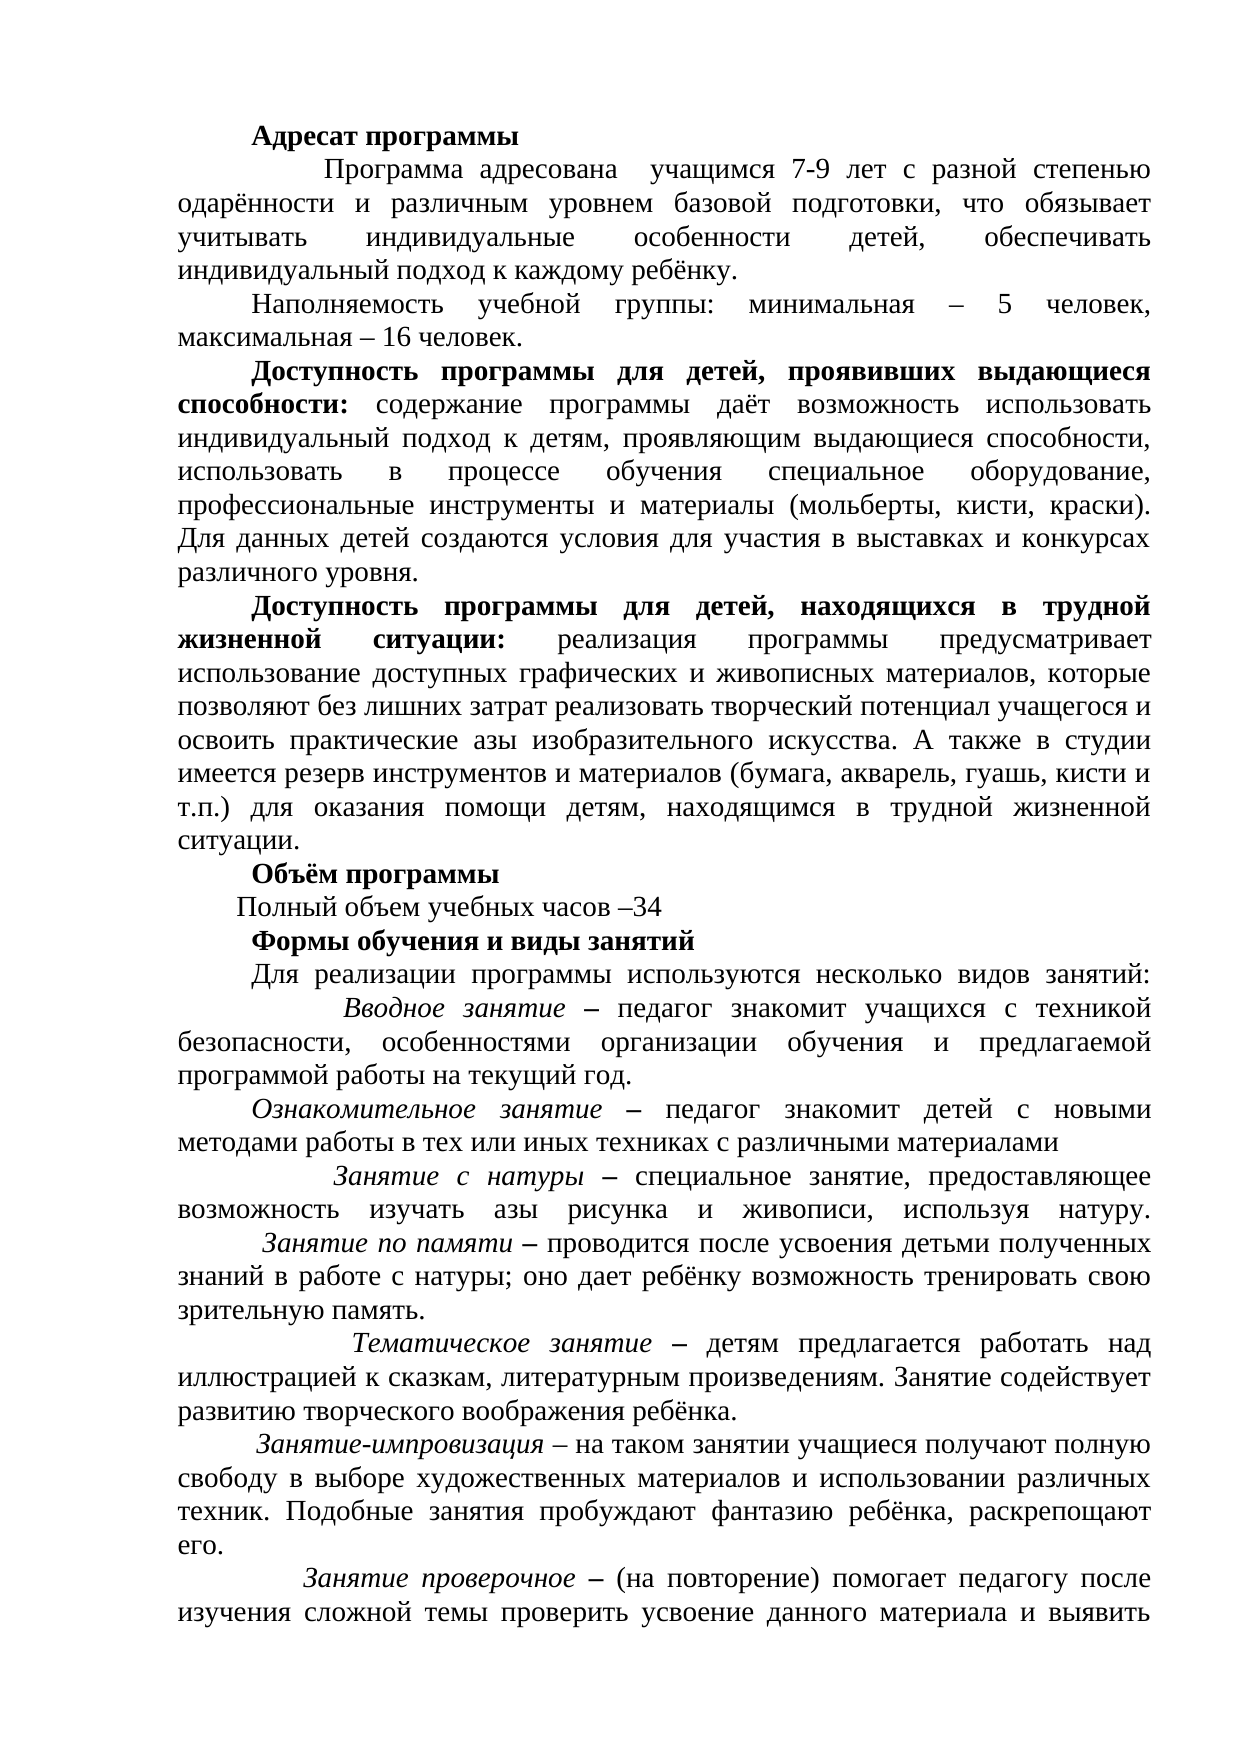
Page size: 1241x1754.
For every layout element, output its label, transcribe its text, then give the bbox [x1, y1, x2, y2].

text Доступность программы для детей, находящихся в трудной жизненной ситуации: реализация программы предусматривает использование доступных графических и живописных материалов, которые позволяют без лишних затрат реализовать творческий потенциал учащегося и освоить практические азы изобразительного искусства. А также в студии имеется резерв инструментов и материалов (бумага, акварель, гуашь, кисти и т.п.) для оказания помощи детям, находящимся в трудной жизненной ситуации. [177, 588, 1152, 856]
text Для реализации программы используются несколько видов занятий: Вводное занятие – педагог знакомит учащихся с техникой безопасности, особенностями организации обучения и предлагаемой программой работы на текущий год. [177, 957, 1152, 1091]
text Объём программы [177, 856, 1152, 889]
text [177, 1091, 1152, 1627]
text Полный объем учебных часов –34 [177, 889, 1152, 923]
text Адресат программы Программа адресована учащимся 7-9 лет с разной степенью одарённости и различным уровнем базовой подготовки, что обязывает учитывать индивидуальные особенности детей, обеспечивать индивидуальный подход к каждому ребёнку. [177, 118, 1152, 286]
text Формы обучения и виды занятий [177, 923, 1152, 957]
text Наполняемость учебной группы: минимальная – 5 человек, максимальная – 16 человек. [177, 286, 1152, 353]
text Доступность программы для детей, проявивших выдающиеся способности: содержание программы даёт возможность использовать индивидуальный подход к детям, проявляющим выдающиеся способности, использовать в процессе обучения специальное оборудование, профессиональные инструменты и материалы (мольберты, кисти, краски). Для данных детей создаются условия для участия в выставках и конкурсах различного уровня. [177, 353, 1152, 588]
